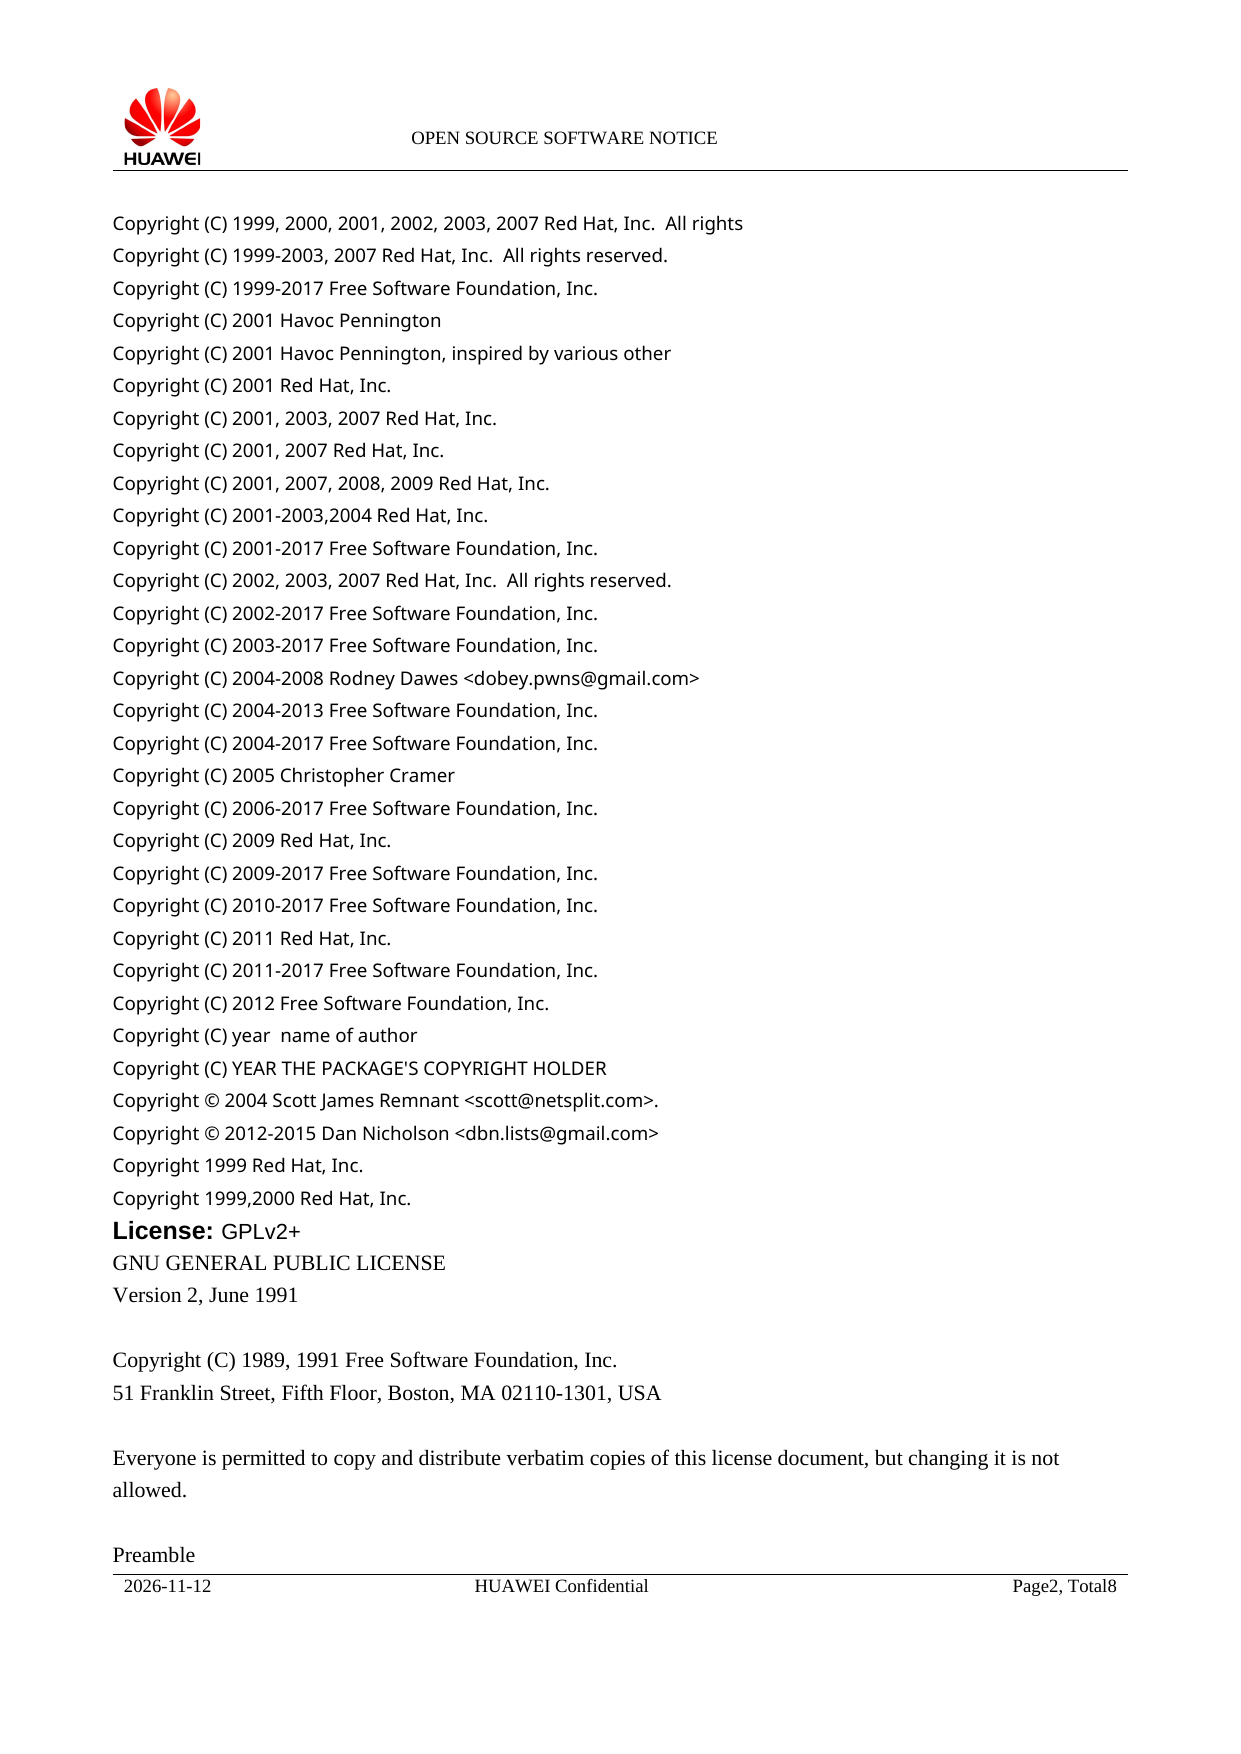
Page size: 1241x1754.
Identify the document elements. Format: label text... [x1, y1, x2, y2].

text Copyright (C) 2004-2008 Rodney Dawes <dobey.pwns@gmail.com> [112, 661, 1128, 694]
text Copyright (C) 2004-2017 Free Software Foundation, Inc. [112, 726, 1128, 759]
text Copyright (C) 2012 Free Software Foundation, Inc. [112, 986, 1128, 1019]
text Copyright (C) year name of author [112, 1019, 1128, 1051]
text Copyright © 2012-2015 Dan Nicholson <dbn.lists@gmail.com> [112, 1116, 1128, 1149]
text License: GPLv2+ [112, 1214, 1128, 1246]
text Copyright (C) 2011 Red Hat, Inc. [112, 921, 1128, 954]
text Copyright (C) 2003-2017 Free Software Foundation, Inc. [112, 629, 1128, 661]
text Copyright (C) 2001 Red Hat, Inc. [112, 369, 1128, 401]
text Copyright (C) 2002-2017 Free Software Foundation, Inc. [112, 596, 1128, 629]
picture [124, 88, 201, 165]
text Copyright (C) 2001 Havoc Pennington [112, 304, 1128, 336]
text Copyright © 2004 Scott James Remnant <scott@netsplit.com>. [112, 1084, 1128, 1116]
text Copyright (C) 1999-2017 Free Software Foundation, Inc. [112, 271, 1128, 304]
text Copyright (C) 2006-2017 Free Software Foundation, Inc. [112, 791, 1128, 824]
text Copyright 1999,2000 Red Hat, Inc. [112, 1181, 1128, 1214]
text Copyright (C) 2001 Havoc Pennington, inspired by various other [112, 336, 1128, 369]
text Copyright (C) 2001, 2003, 2007 Red Hat, Inc. [112, 401, 1128, 434]
text Copyright (C) 2009-2017 Free Software Foundation, Inc. [112, 856, 1128, 889]
text Copyright (C) 1999, 2000, 2001, 2002, 2003, 2007 Red Hat, Inc. All rights [112, 206, 1128, 239]
text Copyright (C) 2010-2017 Free Software Foundation, Inc. [112, 889, 1128, 921]
text Copyright (C) 2001, 2007, 2008, 2009 Red Hat, Inc. [112, 466, 1128, 499]
text Copyright (C) 1999-2003, 2007 Red Hat, Inc. All rights reserved. [112, 239, 1128, 271]
text Copyright (C) 2005 Christopher Cramer [112, 759, 1128, 791]
text Copyright (C) 2001-2017 Free Software Foundation, Inc. [112, 531, 1128, 564]
text Copyright (C) 2009 Red Hat, Inc. [112, 824, 1128, 856]
text Copyright (C) 2001, 2007 Red Hat, Inc. [112, 434, 1128, 466]
text Copyright (C) YEAR THE PACKAGE'S COPYRIGHT HOLDER [112, 1051, 1128, 1084]
text Copyright (C) 2002, 2003, 2007 Red Hat, Inc. All rights reserved. [112, 564, 1128, 596]
text Copyright (C) 2004-2013 Free Software Foundation, Inc. [112, 694, 1128, 726]
text Copyright (C) 2011-2017 Free Software Foundation, Inc. [112, 954, 1128, 986]
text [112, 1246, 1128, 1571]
text Copyright (C) 2001-2003,2004 Red Hat, Inc. [112, 499, 1128, 531]
text Copyright 1999 Red Hat, Inc. [112, 1149, 1128, 1181]
